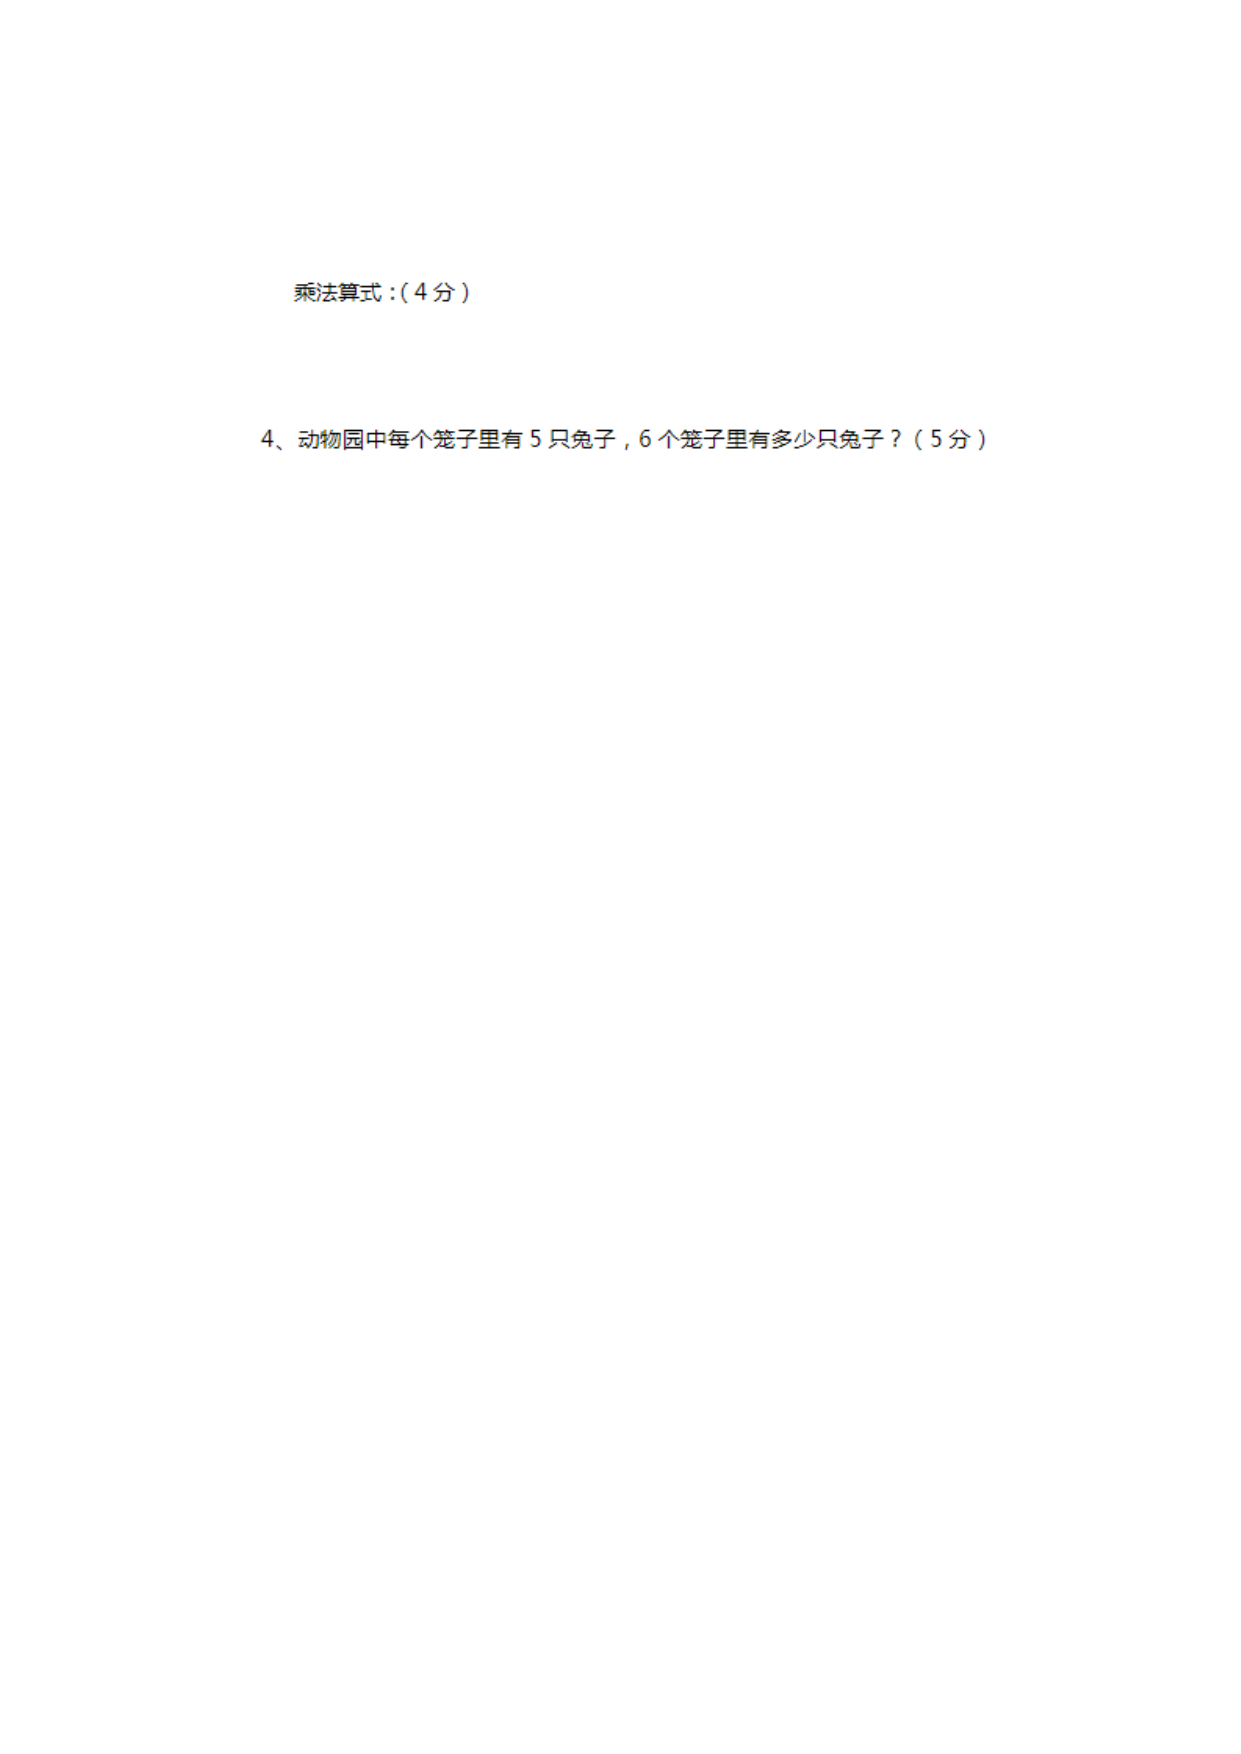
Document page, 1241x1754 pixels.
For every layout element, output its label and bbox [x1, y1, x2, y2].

picture [205, 162, 1035, 1348]
